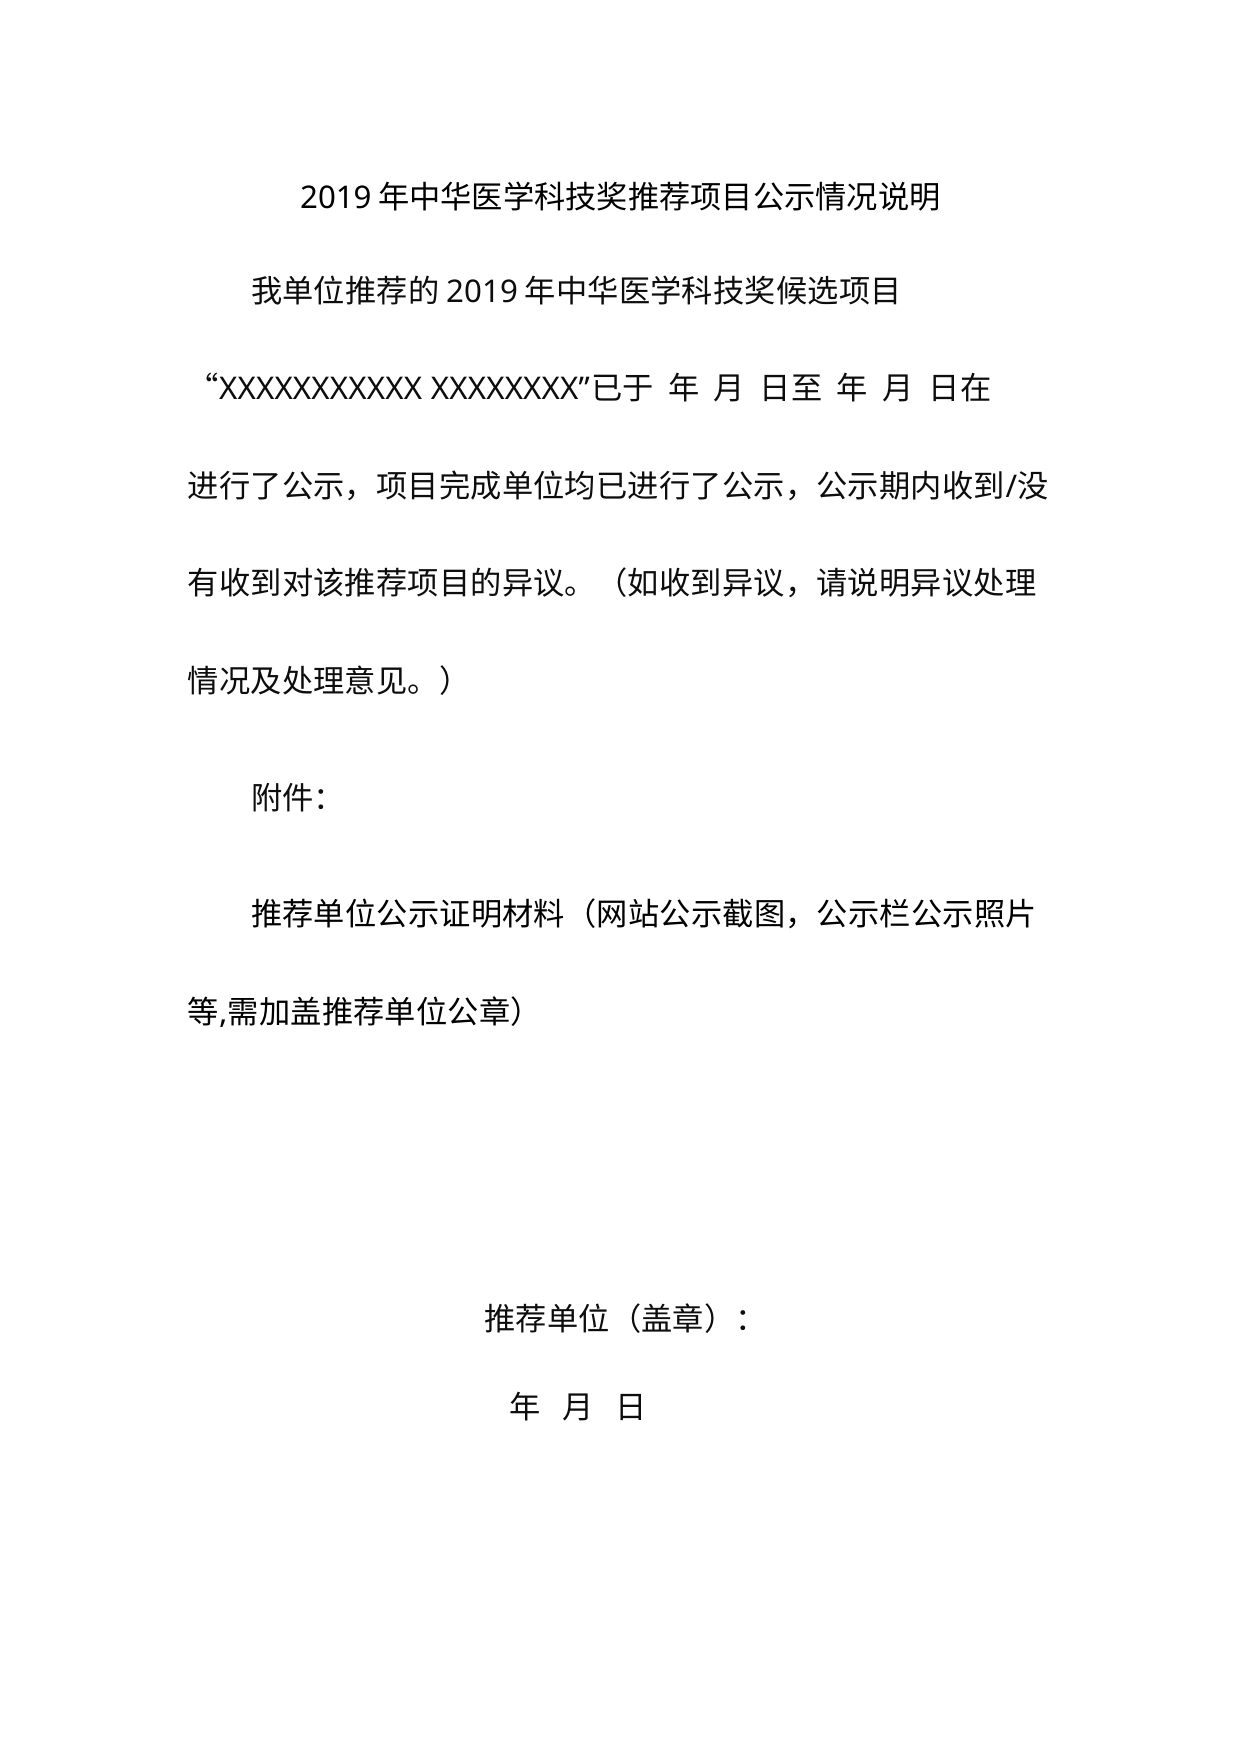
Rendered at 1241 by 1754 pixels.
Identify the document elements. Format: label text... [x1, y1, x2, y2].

text 附件： [187, 763, 1053, 828]
text 我单位推荐的2019年中华医学科技奖候选项目“XXXXXXXXXXX XXXXXXXX”已于 年 月 日至 年 月 日在 进行了公示，项目完成单位均已进行了公示，公示期内收到/没有收到对该推荐项目的异议。（如收到异议，请说明异议处理情况及处理意见。） [187, 256, 1053, 711]
text 推荐单位（盖章）： [187, 1284, 1053, 1349]
text 推荐单位公示证明材料（网站公示截图，公示栏公示照片等,需加盖推荐单位公章） [187, 880, 1053, 1042]
text 年 月 日 [187, 1372, 1053, 1437]
text 2019年中华医学科技奖推荐项目公示情况说明 [187, 162, 1053, 227]
